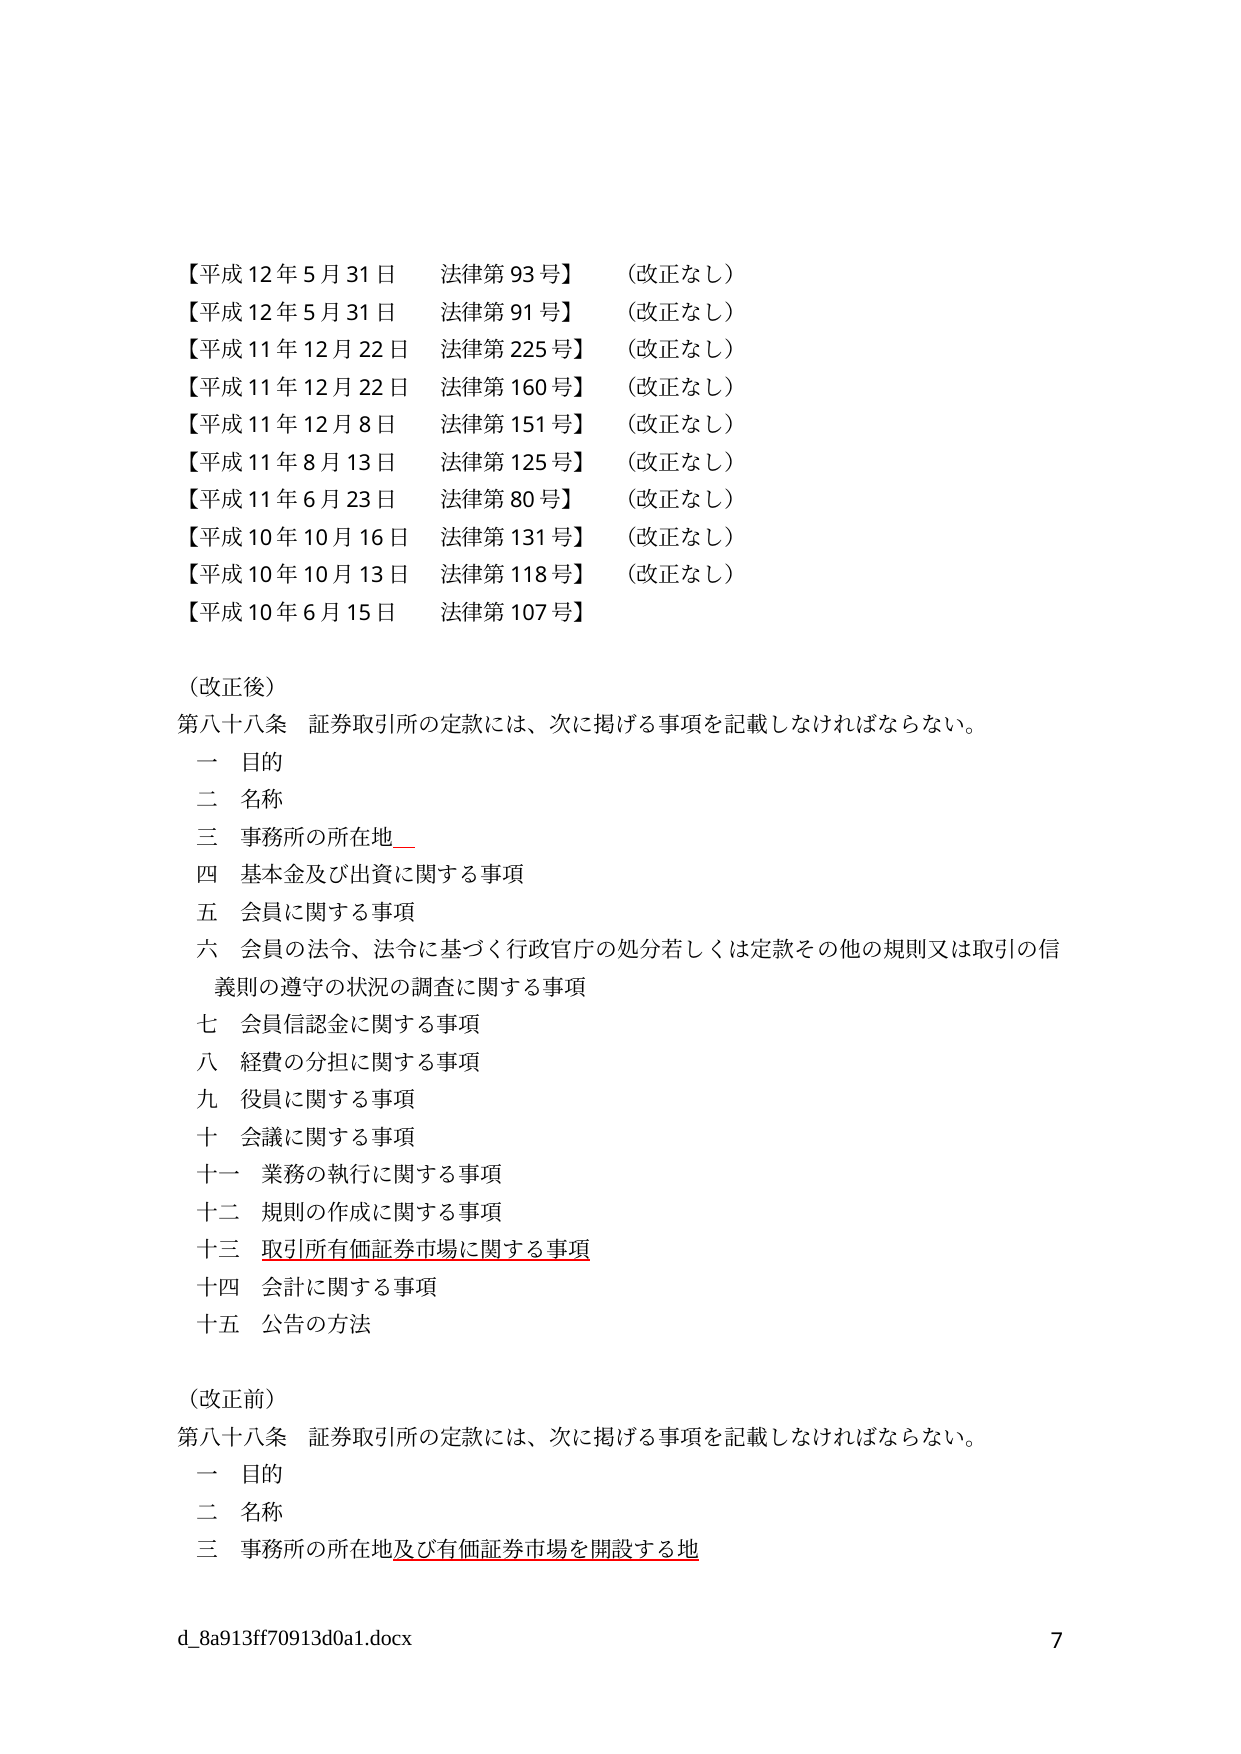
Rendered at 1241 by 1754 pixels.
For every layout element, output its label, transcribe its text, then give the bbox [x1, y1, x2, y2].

text 第八十八条 証券取引所の定款には、次に掲げる事項を記載しなければならない。 [177, 704, 1063, 742]
text 一 目的 [196, 1454, 1063, 1492]
text 【平成10年6月15日 法律第107号】 [177, 592, 1063, 629]
text 九 役員に関する事項 [196, 1079, 1063, 1117]
text 五 会員に関する事項 [196, 892, 1063, 929]
text 【平成11年12月22日 法律第160号】 （改正なし） [177, 367, 1063, 404]
text 三 事務所の所在地及び有価証券市場を開設する地 [196, 1529, 1063, 1567]
text 六 会員の法令、法令に基づく行政官庁の処分若しくは定款その他の規則又は取引の信義則の遵守の状況の調査に関する事項 [196, 929, 1063, 1004]
text 【平成10年10月16日 法律第131号】 （改正なし） [177, 517, 1063, 554]
text 十三 取引所有価証券市場に関する事項 [196, 1229, 1063, 1267]
text 十四 会計に関する事項 [196, 1267, 1063, 1304]
text 二 名称 [196, 1492, 1063, 1529]
text 十一 業務の執行に関する事項 [196, 1154, 1063, 1192]
text 十五 公告の方法 [196, 1304, 1063, 1342]
text 二 名称 [196, 779, 1063, 817]
text 【平成12年5月31日 法律第91号】 （改正なし） [177, 292, 1063, 329]
text 十二 規則の作成に関する事項 [196, 1192, 1063, 1229]
text 【平成11年8月13日 法律第125号】 （改正なし） [177, 442, 1063, 479]
text 三 事務所の所在地 [196, 817, 1063, 854]
text （改正前） [177, 1379, 1063, 1417]
text 【平成11年12月22日 法律第225号】 （改正なし） [177, 329, 1063, 367]
text 第八十八条 証券取引所の定款には、次に掲げる事項を記載しなければならない。 [177, 1417, 1063, 1454]
text 七 会員信認金に関する事項 [196, 1004, 1063, 1042]
text 【平成12年5月31日 法律第93号】 （改正なし） [177, 254, 1063, 292]
text 四 基本金及び出資に関する事項 [196, 854, 1063, 892]
text 【平成10年10月13日 法律第118号】 （改正なし） [177, 554, 1063, 592]
text 一 目的 [196, 742, 1063, 779]
text 【平成11年6月23日 法律第80号】 （改正なし） [177, 479, 1063, 517]
text 【平成11年12月8日 法律第151号】 （改正なし） [177, 404, 1063, 442]
text 八 経費の分担に関する事項 [196, 1042, 1063, 1079]
text （改正後） [177, 667, 1063, 704]
text 十 会議に関する事項 [196, 1117, 1063, 1154]
